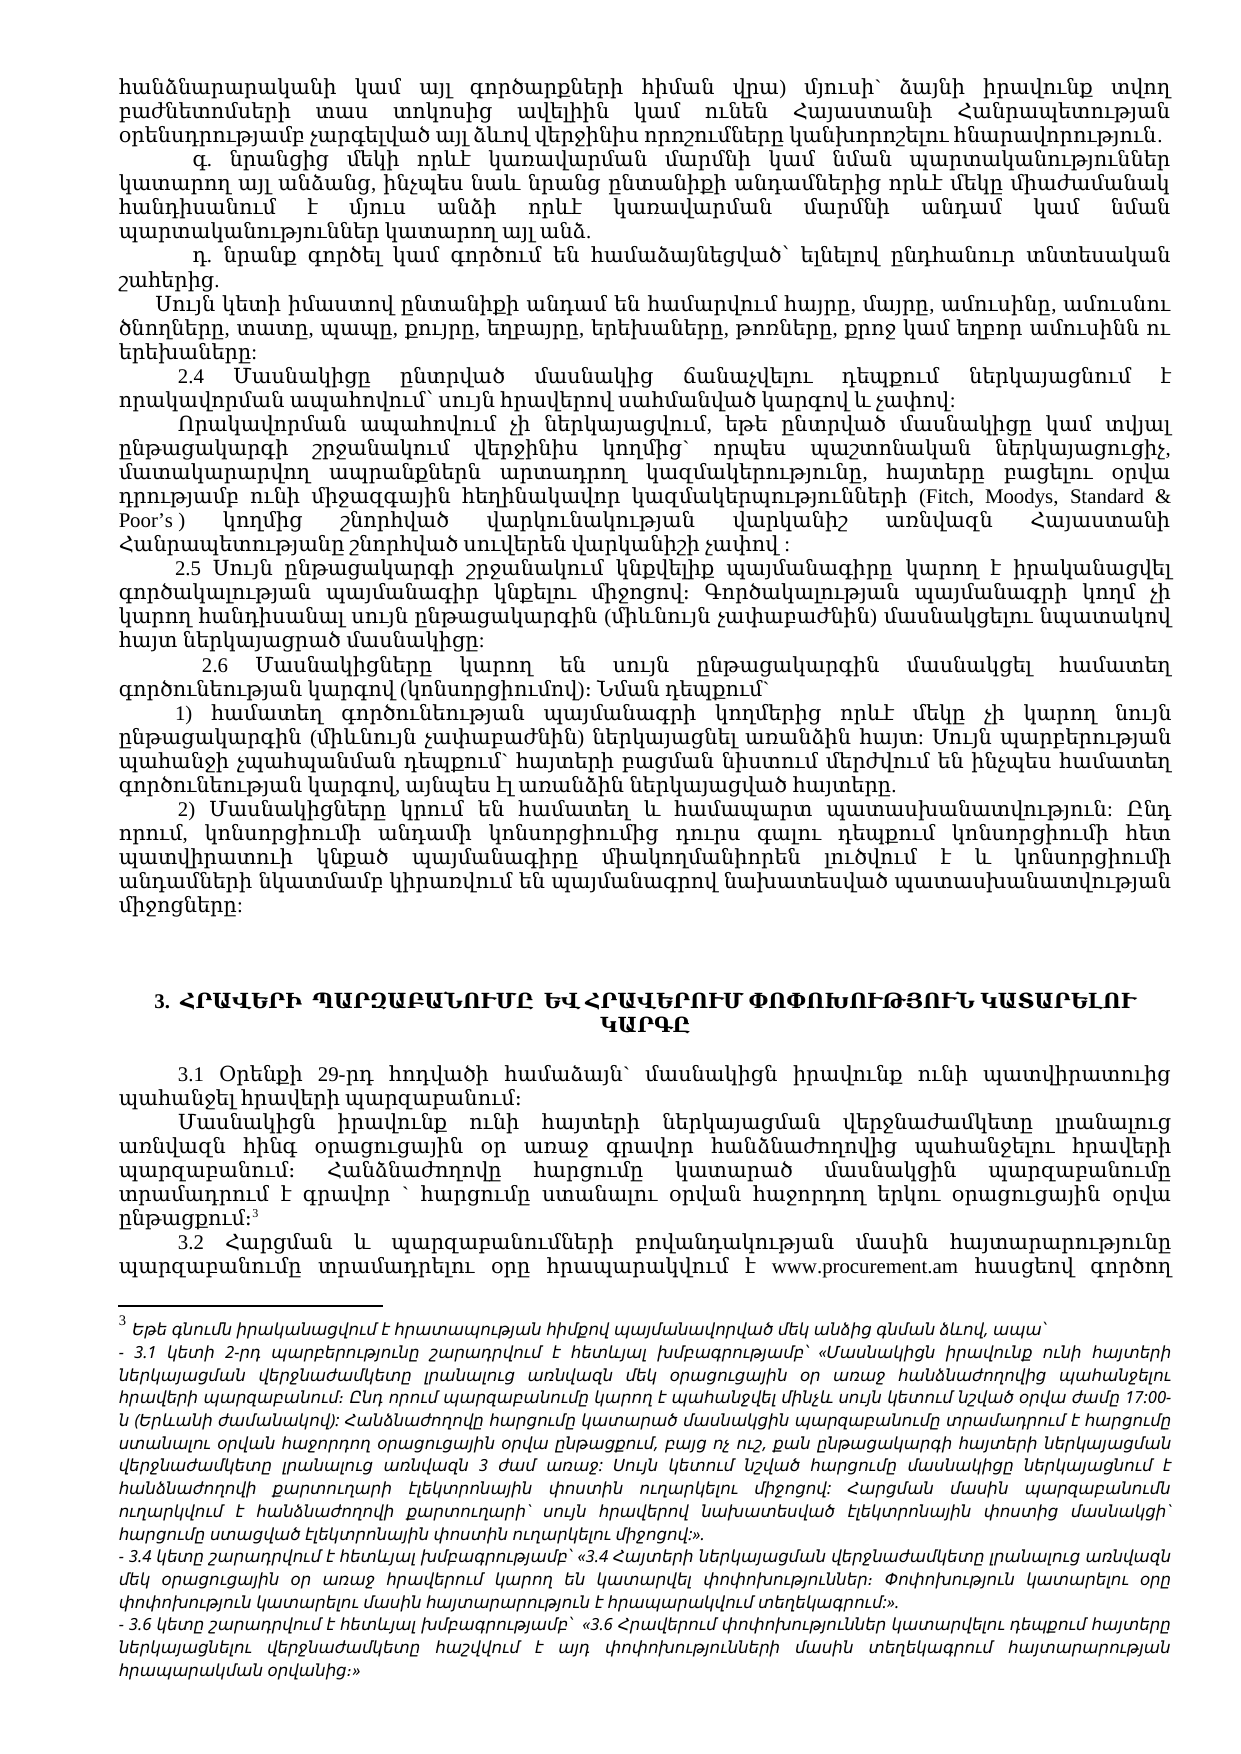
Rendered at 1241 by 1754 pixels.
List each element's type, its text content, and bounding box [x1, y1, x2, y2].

text Որակավորման ապահովում չի ներկայացվում, եթե ընտրված մասնակիցը կամ տվյալ ընթացակարգի շրջանակում վերջինիս կողմից` որպես պաշտոնական ներկայացուցիչ, մատակարարվող ապրանքներն արտադրող կազմակերությունը, հայտերը բացելու օրվա դրությամբ ունի միջազգային հեղինակավոր կազմակերպությունների (Fitch, Moodys, Standard & Poor’s ) կողմից շնորհված վարկունակության վարկանիշ առնվազն Հայաստանի Հանրապետությանը շնորհված սուվերեն վարկանիշի չափով : [118, 412, 1171, 556]
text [118, 75, 1171, 147]
text 2.6 Մասնակիցները կարող են սույն ընթացակարգին մասնակցել համատեղ գործունեության կարգով (կոնսորցիումով)։ Նման դեպքում` [118, 652, 1171, 701]
text դ. նրանք գործել կամ գործում են համաձայնեցված՝ ելնելով ընդհանուր տնտեսական շահերից. [118, 243, 1171, 292]
text 2.4 Մասնակիցը ընտրված մասնակից ճանաչվելու դեպքում ներկայացնում է որակավորման ապահովում՝ սույն հրավերով սահմանված կարգով և չափով: [118, 364, 1171, 412]
text Սույն կետի իմաստով ընտանիքի անդամ են համարվում հայրը, մայրը, ամուսինը, ամուսնու ծնողները, տատը, պապը, քույրը, եղբայրը, երեխաները, թոռները, քրոջ կամ եղբոր ամուսինն ու երեխաները: [118, 292, 1171, 364]
text 3.1 Օրենքի 29-րդ հոդվածի համաձայն` մասնակիցն իրավունք ունի պատվիրատուից պահանջել հրավերի պարզաբանում։ [118, 1062, 1171, 1110]
text Մասնակիցն իրավունք ունի հայտերի ներկայացման վերջնաժամկետը լրանալուց առնվազն հինգ օրացուցային օր առաջ գրավոր հանձնաժողովից պահանջելու հրավերի պարզաբանում։ Հանձնաժողովը հարցումը կատարած մասնակցին պարզաբանումը տրամադրում է գրավոր ` հարցումը ստանալու օրվան հաջորդող երկու օրացուցային օրվա ընթացքում։ [118, 1110, 1171, 1230]
text 1) համատեղ գործունեության պայմանագրի կողմերից որևէ մեկը չի կարող նույն ընթացակարգին (միևնույն չափաբաժնին) ներկայացնել առանձին հայտ: Սույն պարբերության պահանջի չպահպանման դեպքում` հայտերի բացման նիստում մերժվում են ինչպես համատեղ գործունեության կարգով, այնպես էլ առանձին ներկայացված հայտերը. [118, 701, 1171, 797]
text գ. նրանցից մեկի որևէ կառավարման մարմնի կամ նման պարտականություններ կատարող այլ անձանց, ինչպես նաև նրանց ընտանիքի անդամներից որևէ մեկը միաժամանակ հանդիսանում է մյուս անձի որևէ կառավարման մարմնի անդամ կամ նման պարտականություններ կատարող այլ անձ. [118, 147, 1171, 243]
text 2.5 Սույն ընթացակարգի շրջանակում կնքվելիք պայմանագիրը կարող է իրականացվել գործակալության պայմանագիր կնքելու միջոցով։ Գործակալության պայմանագրի կողմ չի կարող հանդիսանալ սույն ընթացակարգին (միևնույն չափաբաժնին) մասնակցելու նպատակով հայտ ներկայացրած մասնակիցը: [118, 556, 1171, 652]
text 2) Մասնակիցները կրում են համատեղ և համապարտ պատասխանատվություն: Ընդ որում, կոնսորցիումի անդամի կոնսորցիումից դուրս գալու դեպքում կոնսորցիումի հետ պատվիրատուի կնքած պայմանագիրը միակողմանիորեն լուծվում է և կոնսորցիումի անդամների նկատմամբ կիրառվում են պայմանագրով նախատեսված պատասխանատվության միջոցները: [118, 797, 1171, 917]
text 3. ՀՐԱՎԵՐԻ ՊԱՐԶԱԲԱՆՈՒՄԸ ԵՎ ՀՐԱՎԵՐՈՒՄ ՓՈՓՈԽՈՒԹՅՈՒՆ ԿԱՏԱՐԵԼՈՒ ԿԱՐԳԸ [118, 989, 1171, 1037]
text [118, 1230, 1171, 1278]
